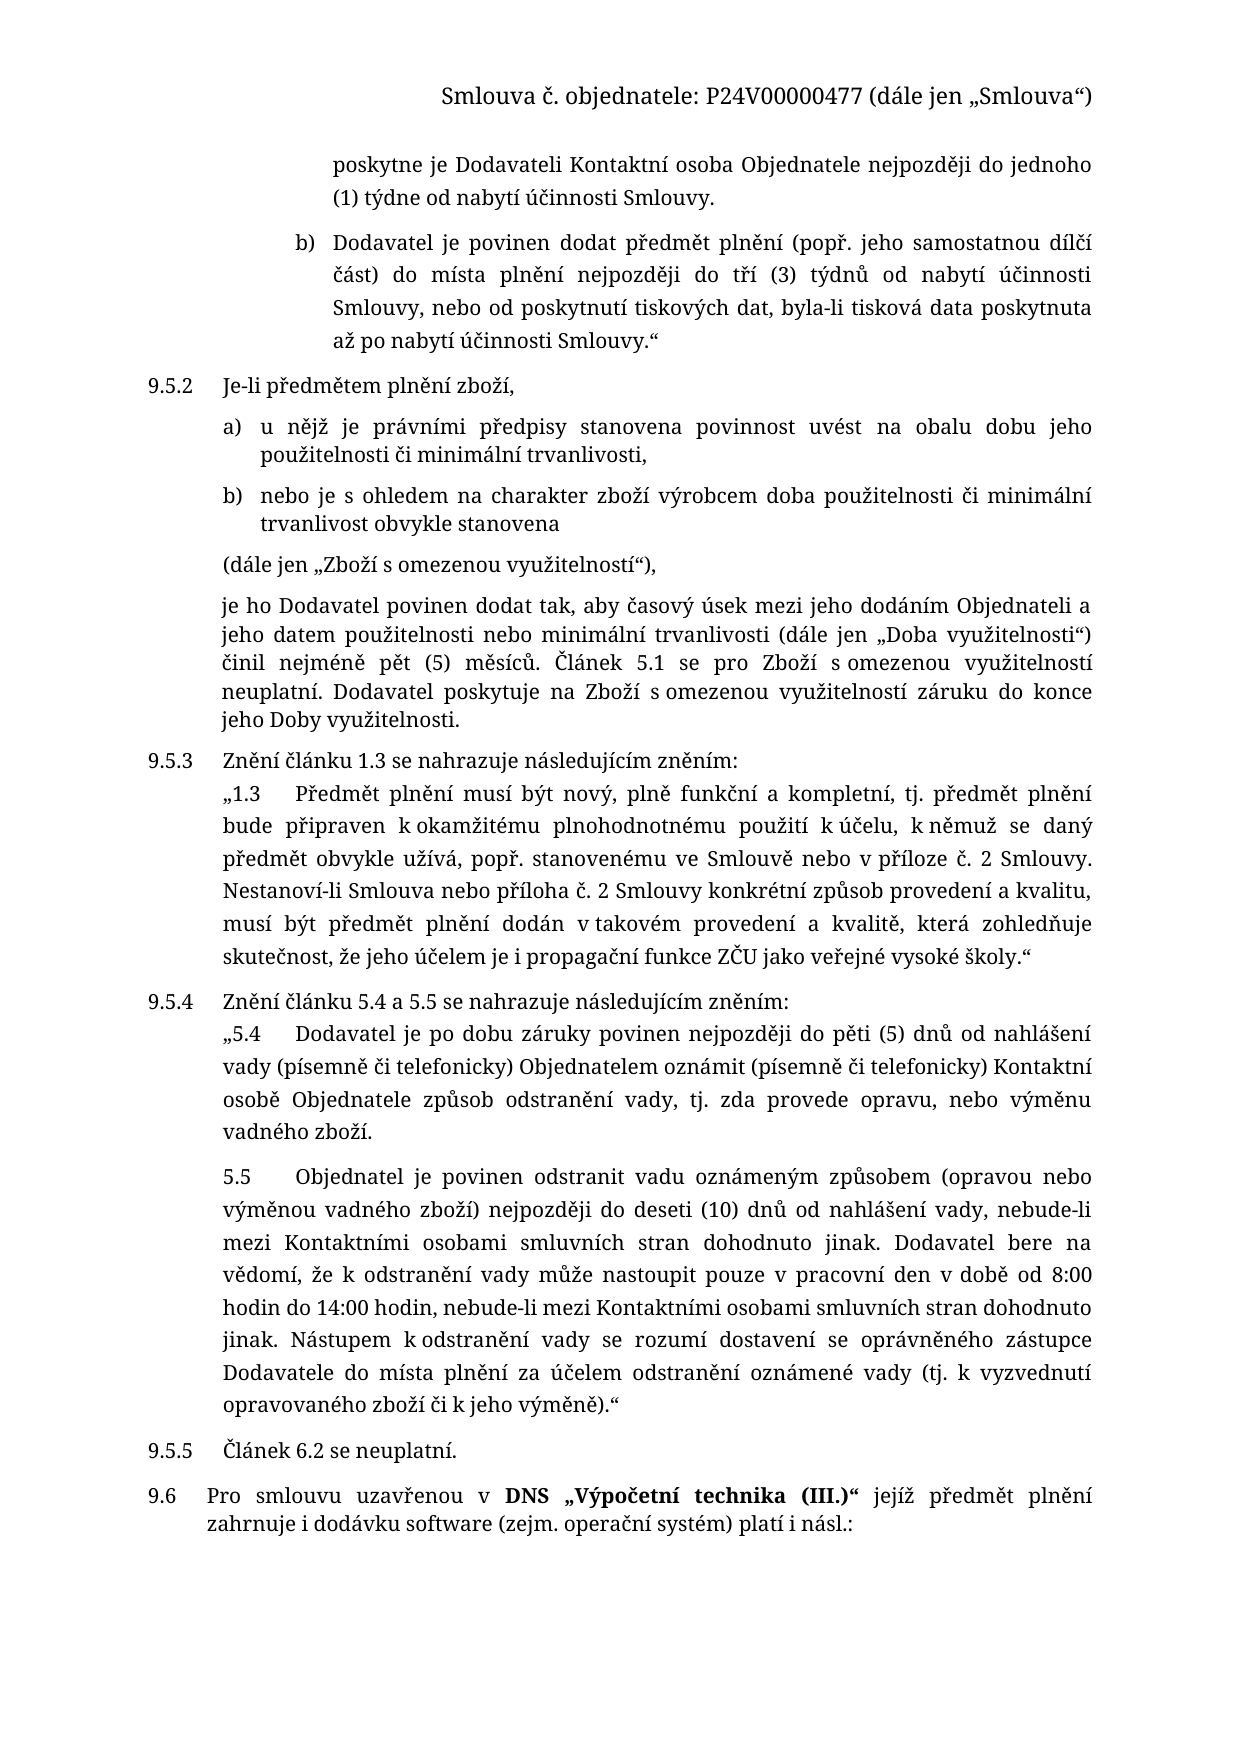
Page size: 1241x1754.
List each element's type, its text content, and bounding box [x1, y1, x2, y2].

list „5.4 Dodavatel je po dobu záruky povinen nejpozději do pěti (5) dnů od nahlášení vady (písemně či telefonicky) Objednatelem oznámit (písemně či telefonicky) Kontaktní osobě Objednatele způsob odstranění vady, tj. zda provede opravu, nebo výměnu vadného zboží. [223, 1019, 1093, 1146]
list Je-li předmětem plnění zboží, [148, 371, 1093, 399]
list Dodavatel je povinen dodat předmět plnění (popř. jeho samostatnou dílčí část) do místa plnění nejpozději do tří (3) týdnů od nabytí účinnosti Smlouvy, nebo od poskytnutí tiskových dat, byla-li tisková data poskytnuta až po nabytí účinnosti Smlouvy.“ [295, 228, 1093, 354]
list Pro smlouvu uzavřenou v DNS „Výpočetní technika (III.)“ jejíž předmět plnění zahrnuje i dodávku software (zejm. operační systém) platí i násl.: [148, 1481, 1093, 1538]
list Článek 6.2 se neuplatní. [148, 1436, 1093, 1464]
list Znění článku 1.3 se nahrazuje následujícím zněním: [148, 746, 1093, 774]
list „1.3 Předmět plnění musí být nový, plně funkční a kompletní, tj. předmět plnění bude připraven k okamžitému plnohodnotnému použití k účelu, k němuž se daný předmět obvykle užívá, popř. stanovenému ve Smlouvě nebo v příloze č. 2 Smlouvy. Nestanoví-li Smlouva nebo příloha č. 2 Smlouvy konkrétní způsob provedení a kvalitu, musí být předmět plnění dodán v takovém provedení a kvalitě, která zohledňuje skutečnost, že jeho účelem je i propagační funkce ZČU jako veřejné vysoké školy.“ [223, 779, 1093, 970]
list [295, 150, 1093, 211]
list 5.5 Objednatel je povinen odstranit vadu oznámeným způsobem (opravou nebo výměnou vadného zboží) nejpozději do deseti (10) dnů od nahlášení vady, nebude-li mezi Kontaktními osobami smluvních stran dohodnuto jinak. Dodavatel bere na vědomí, že k odstranění vady může nastoupit pouze v pracovní den v době od 8:00 hodin do 14:00 hodin, nebude-li mezi Kontaktními osobami smluvních stran dohodnuto jinak. Nástupem k odstranění vady se rozumí dostavení se oprávněného zástupce Dodavatele do místa plnění za účelem odstranění oznámené vady (tj. k vyzvednutí opravovaného zboží či k jeho výměně).“ [223, 1162, 1093, 1419]
list u nějž je právními předpisy stanovena povinnost uvést na obalu dobu jeho použitelnosti či minimální trvanlivosti, [223, 412, 1093, 469]
list nebo je s ohledem na charakter zboží výrobcem doba použitelnosti či minimální trvanlivost obvykle stanovena [223, 481, 1093, 538]
text je ho Dodavatel povinen dodat tak, aby časový úsek mezi jeho dodáním Objednateli a jeho datem použitelnosti nebo minimální trvanlivosti (dále jen „Doba využitelnosti“) činil nejméně pět (5) měsíců. Článek 5.1 se pro Zboží s omezenou využitelností neuplatní. Dodavatel poskytuje na Zboží s omezenou využitelností záruku do konce jeho Doby využitelnosti. [221, 591, 1093, 734]
list Znění článku 5.4 a 5.5 se nahrazuje následujícím zněním: [148, 987, 1093, 1015]
text (dále jen „Zboží s omezenou využitelností“), [223, 551, 1093, 579]
